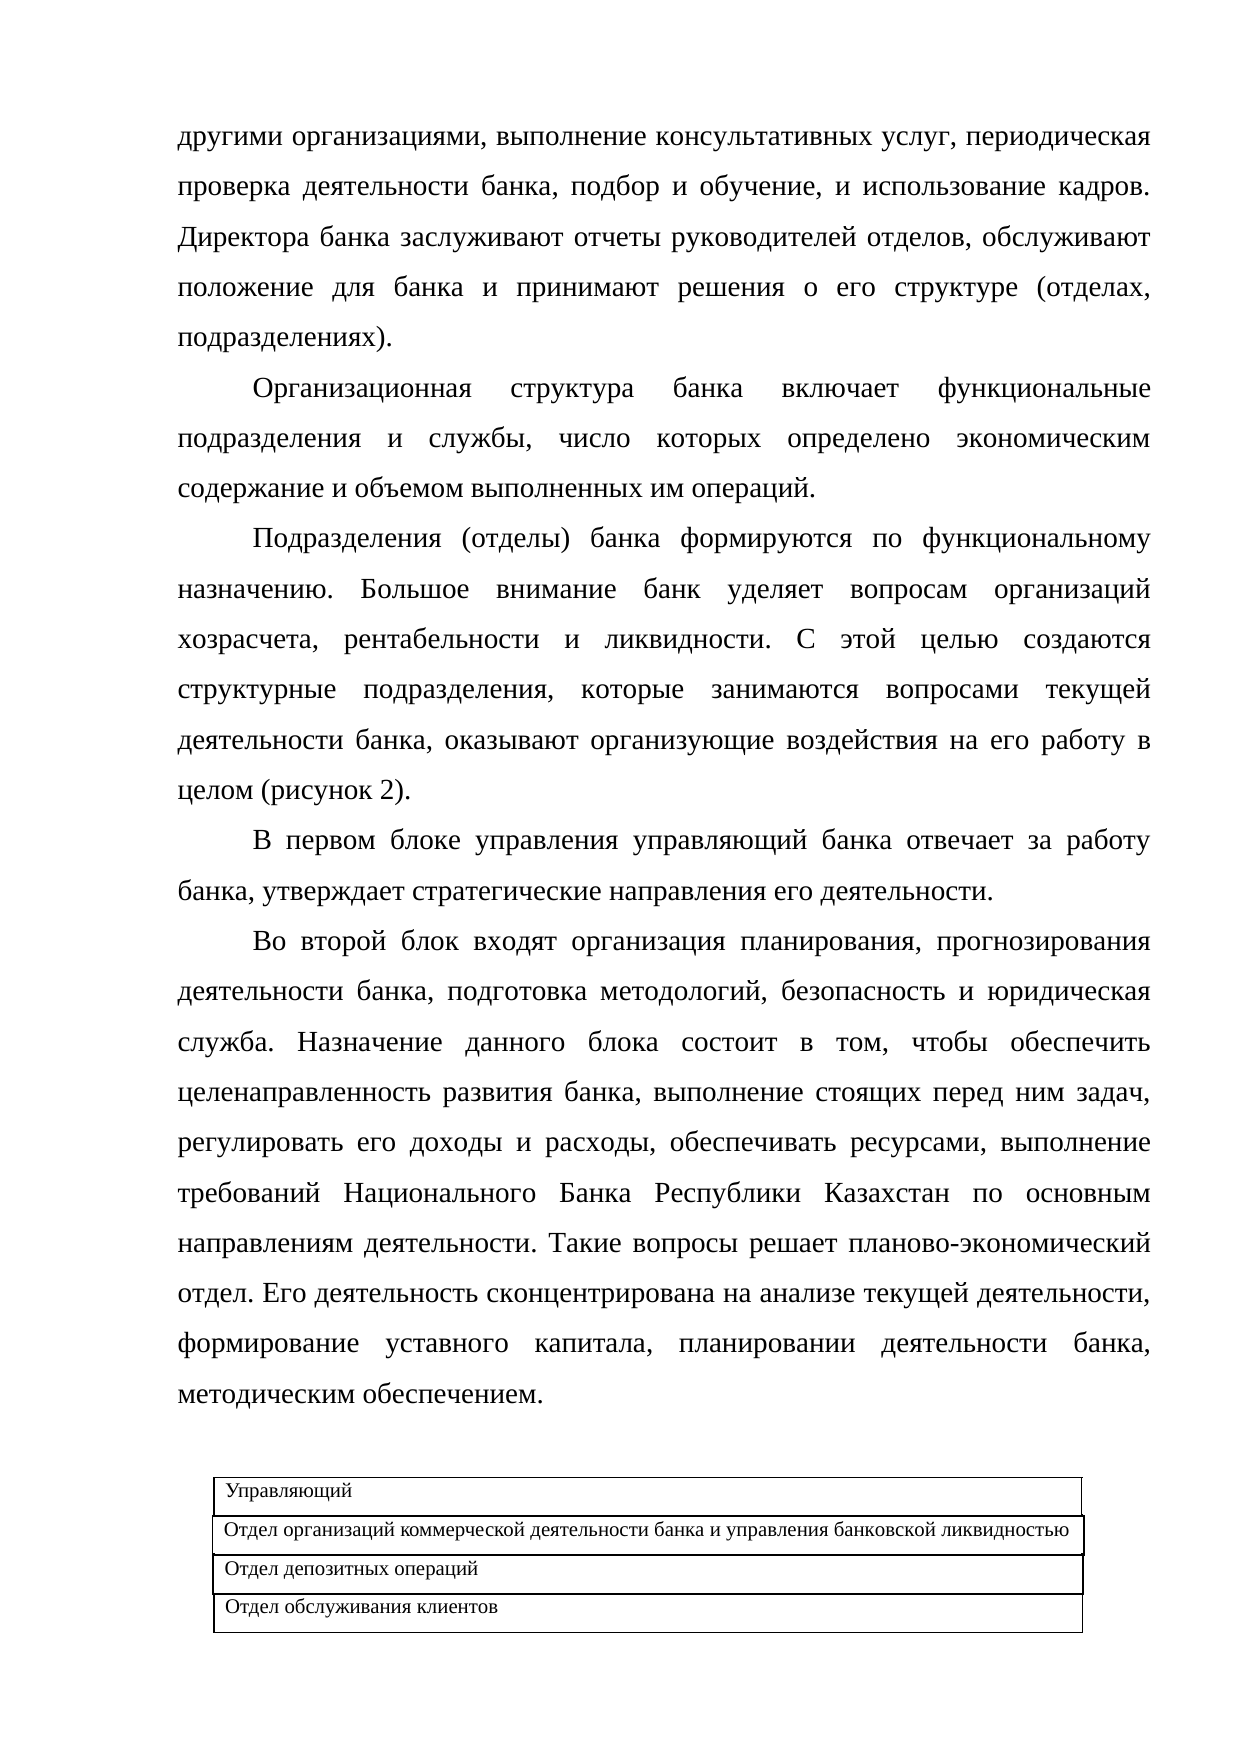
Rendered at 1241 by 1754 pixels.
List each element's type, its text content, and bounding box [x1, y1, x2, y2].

text Во второй блок входят организация планирования, прогнозирования деятельности банка, подготовка методологий, безопасность и юридическая служба. Назначение данного блока состоит в том, чтобы обеспечить целенаправленность развития банка, выполнение стоящих перед ним задач, регулировать его доходы и расходы, обеспечивать ресурсами, выполнение требований Национального Банка Республики Казахстан по основным направлениям деятельности. Такие вопросы решает планово-экономический отдел. Его деятельность сконцентрирована на анализе текущей деятельности, формирование уставного капитала, планировании деятельности банка, методическим обеспечением. [177, 923, 1152, 1409]
table_cell Отдел депозитных операций [214, 1556, 1082, 1593]
table_cell Отдел обслуживания клиентов [215, 1595, 1082, 1632]
table_cell Отдел организаций коммерческой деятельности банка и управления банковской ликвидностью [213, 1517, 1083, 1554]
text Организационная структура банка включает функциональные подразделения и службы, число которых определено экономическим содержание и объемом выполненных им операций. [177, 370, 1152, 504]
text Подразделения (отделы) банка формируются по функциональному назначению. Большое внимание банк уделяет вопросам организаций хозрасчета, рентабельности и ликвидности. С этой целью создаются структурные подразделения, которые занимаются вопросами текущей деятельности банка, оказывают организующие воздействия на его работу в целом (рисунок 2). [177, 521, 1152, 806]
text В первом блоке управления управляющий банка отвечает за работу банка, утверждает стратегические направления его деятельности. [177, 822, 1152, 906]
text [177, 118, 1152, 353]
table_header Управляющий [215, 1478, 1081, 1515]
